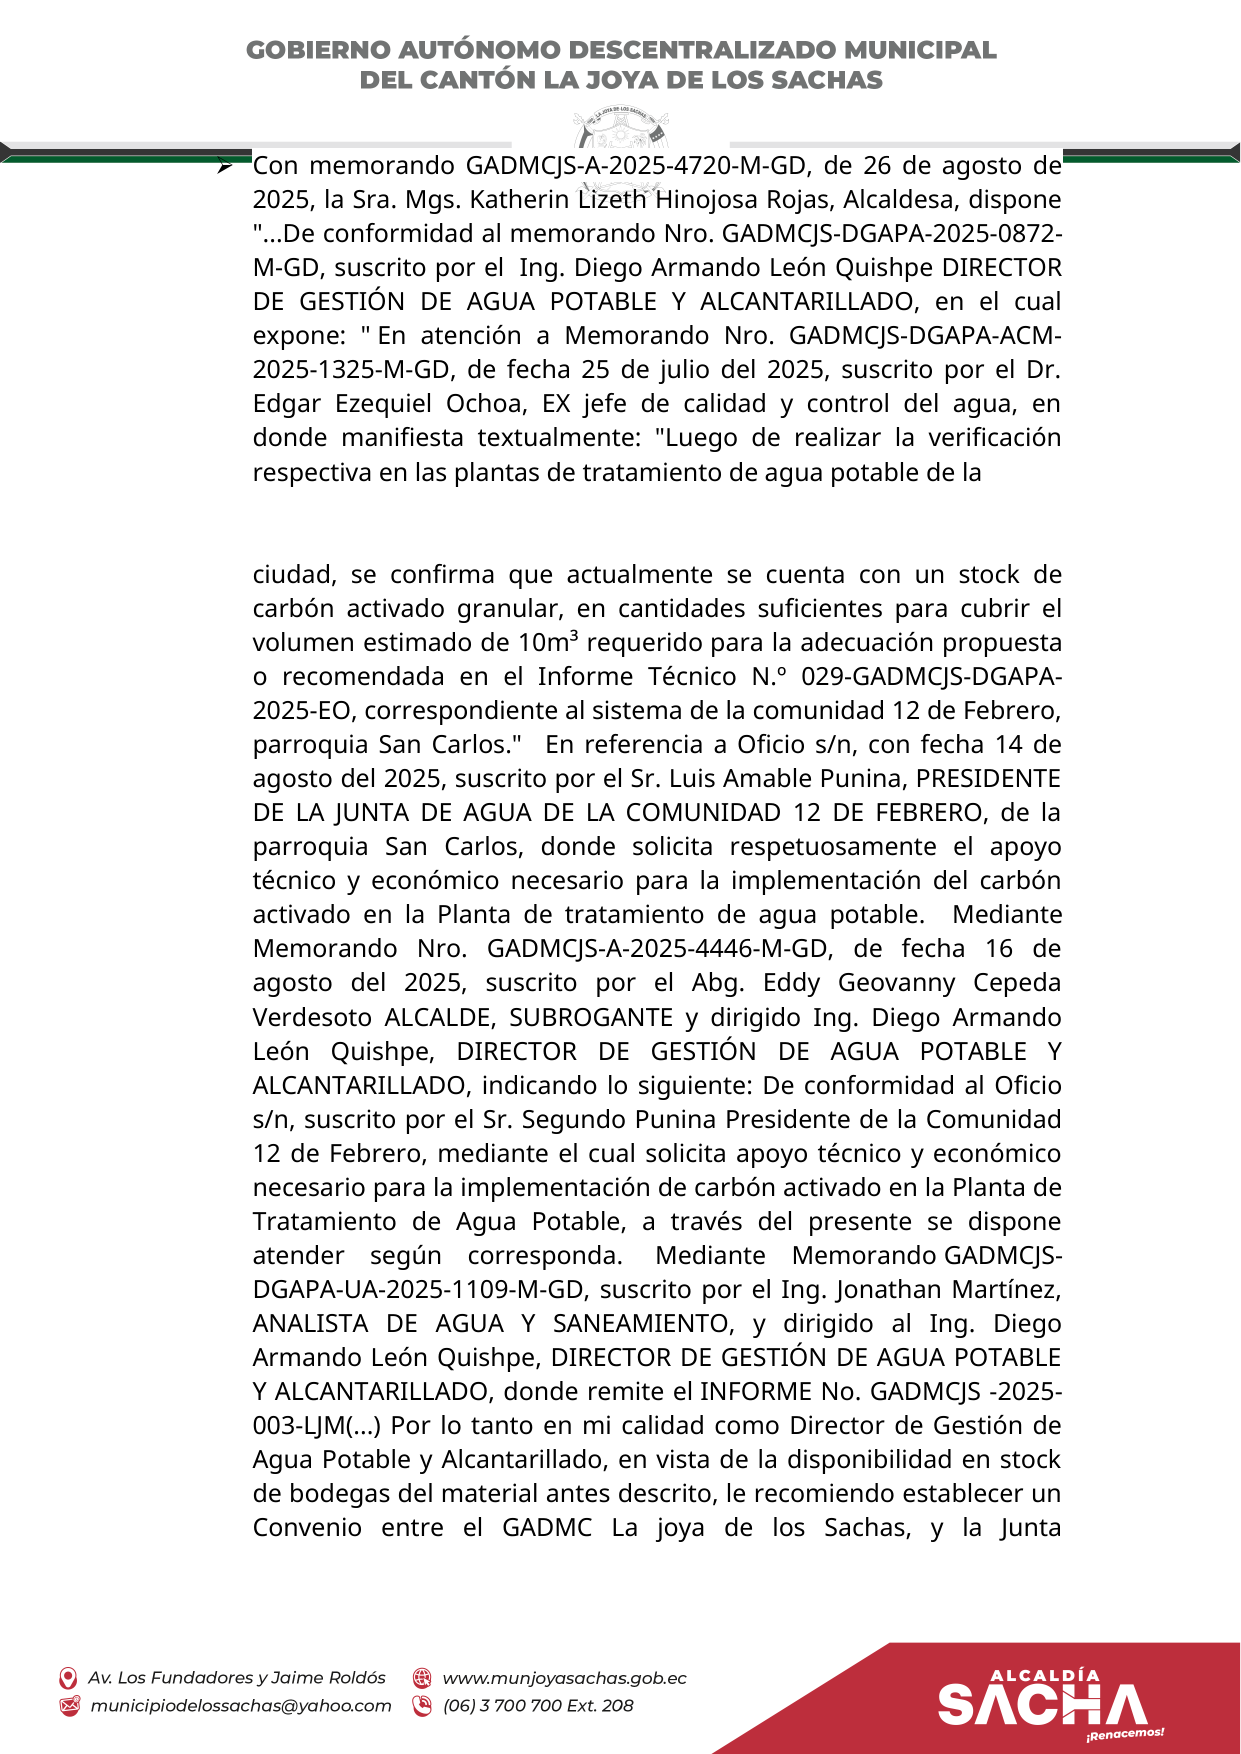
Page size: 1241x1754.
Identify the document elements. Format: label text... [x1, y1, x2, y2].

list Con memorando GADMCJS-A-2025-4720-M-GD, de 26 de agosto de 2025, la Sra. Mgs. Katherin Lizeth Hinojosa Rojas, Alcaldesa, dispone "...De conformidad al memorando Nro. GADMCJS-DGAPA-2025-0872-M-GD, suscrito por el Ing. Diego Armando León Quishpe DIRECTOR DE GESTIÓN DE AGUA POTABLE Y ALCANTARILLADO, en el cual expone: " En atención a Memorando Nro. GADMCJS-DGAPA-ACM-2025-1325-M-GD, de fecha 25 de julio del 2025, suscrito por el Dr. Edgar Ezequiel Ochoa, EX jefe de calidad y control del agua, en donde manifiesta textualmente: "Luego de realizar la verificación respectiva en las plantas de tratamiento de agua potable de la [215, 148, 1063, 488]
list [252, 556, 1063, 1544]
picture [0, 3, 1241, 1754]
